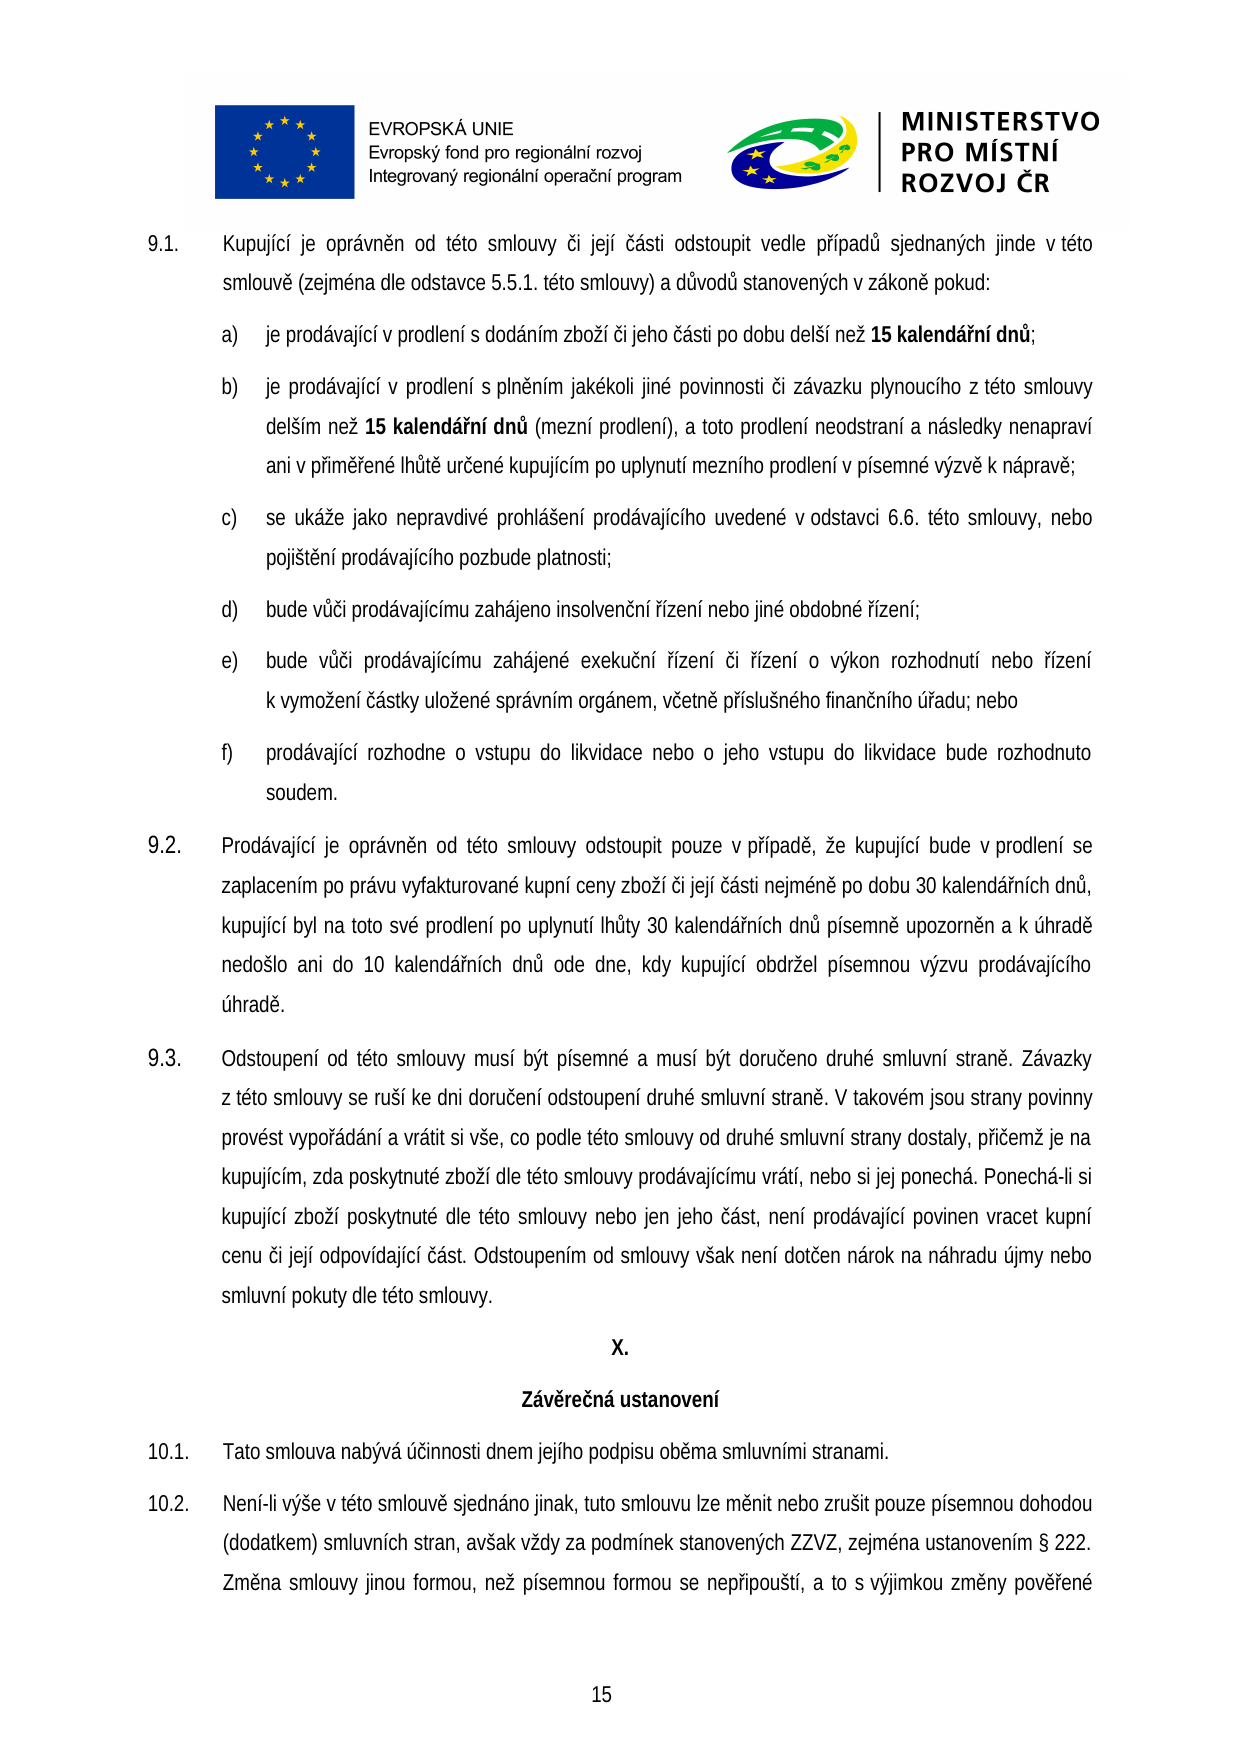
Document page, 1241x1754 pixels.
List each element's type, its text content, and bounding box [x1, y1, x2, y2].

list Kupující je oprávněn od této smlouvy či její části odstoupit vedle případů sjednaných jinde v této smlouvě (zejména dle odstavce 5.5.1. této smlouvy) a důvodů stanovených v zákoně pokud: [148, 230, 1093, 296]
list bude vůči prodávajícímu zahájené exekuční řízení či řízení o výkon rozhodnutí nebo řízení k vymožení částky uložené správním orgánem, včetně příslušného finančního úřadu; nebo [221, 647, 1093, 713]
list Prodávající je oprávněn od této smlouvy odstoupit pouze v případě, že kupující bude v prodlení se zaplacením po právu vyfakturované kupní ceny zboží či její části nejméně po dobu 30 kalendářních dnů, kupující byl na toto své prodlení po uplynutí lhůty 30 kalendářních dnů písemně upozorněn a k úhradě nedošlo ani do 10 kalendářních dnů ode dne, kdy kupující obdržel písemnou výzvu prodávajícího úhradě. [148, 830, 1093, 1017]
list Tato smlouva nabývá účinnosti dnem jejího podpisu oběma smluvními stranami. [148, 1438, 1093, 1464]
list bude vůči prodávajícímu zahájeno insolvenční řízení nebo jiné obdobné řízení; [221, 596, 1093, 622]
list prodávající rozhodne o vstupu do likvidace nebo o jeho vstupu do likvidace bude rozhodnuto soudem. [221, 739, 1093, 805]
list se ukáže jako nepravdivé prohlášení prodávajícího uvedené v odstavci 6.6. této smlouvy, nebo pojištění prodávajícího pozbude platnosti; [221, 504, 1093, 570]
list je prodávající v prodlení s dodáním zboží či jeho části po dobu delší než 15 kalendářní dnů; [221, 321, 1093, 347]
subtitle Závěrečná ustanovení [148, 1386, 1093, 1412]
list je prodávající v prodlení s plněním jakékoli jiné povinnosti či závazku plynoucího z této smlouvy delším než 15 kalendářní dnů (mezní prodlení), a toto prodlení neodstraní a následky nenapraví ani v přiměřené lhůtě určené kupujícím po uplynutí mezního prodlení v písemné výzvě k nápravě; [221, 373, 1093, 478]
list Odstoupení od této smlouvy musí být písemné a musí být doručeno druhé smluvní straně. Závazky z této smlouvy se ruší ke dni doručení odstoupení druhé smluvní straně. V takovém jsou strany povinny provést vypořádání a vrátit si vše, co podle této smlouvy od druhé smluvní strany dostaly, přičemž je na kupujícím, zda poskytnuté zboží dle této smlouvy prodávajícímu vrátí, nebo si jej ponechá. Ponechá-li si kupující zboží poskytnuté dle této smlouvy nebo jen jeho část, není prodávající povinen vracet kupní cenu či její odpovídající část. Odstoupením od smlouvy však není dotčen nárok na náhradu újmy nebo smluvní pokuty dle této smlouvy. [148, 1043, 1093, 1308]
picture [184, 73, 1130, 230]
list X. [148, 1334, 1093, 1360]
